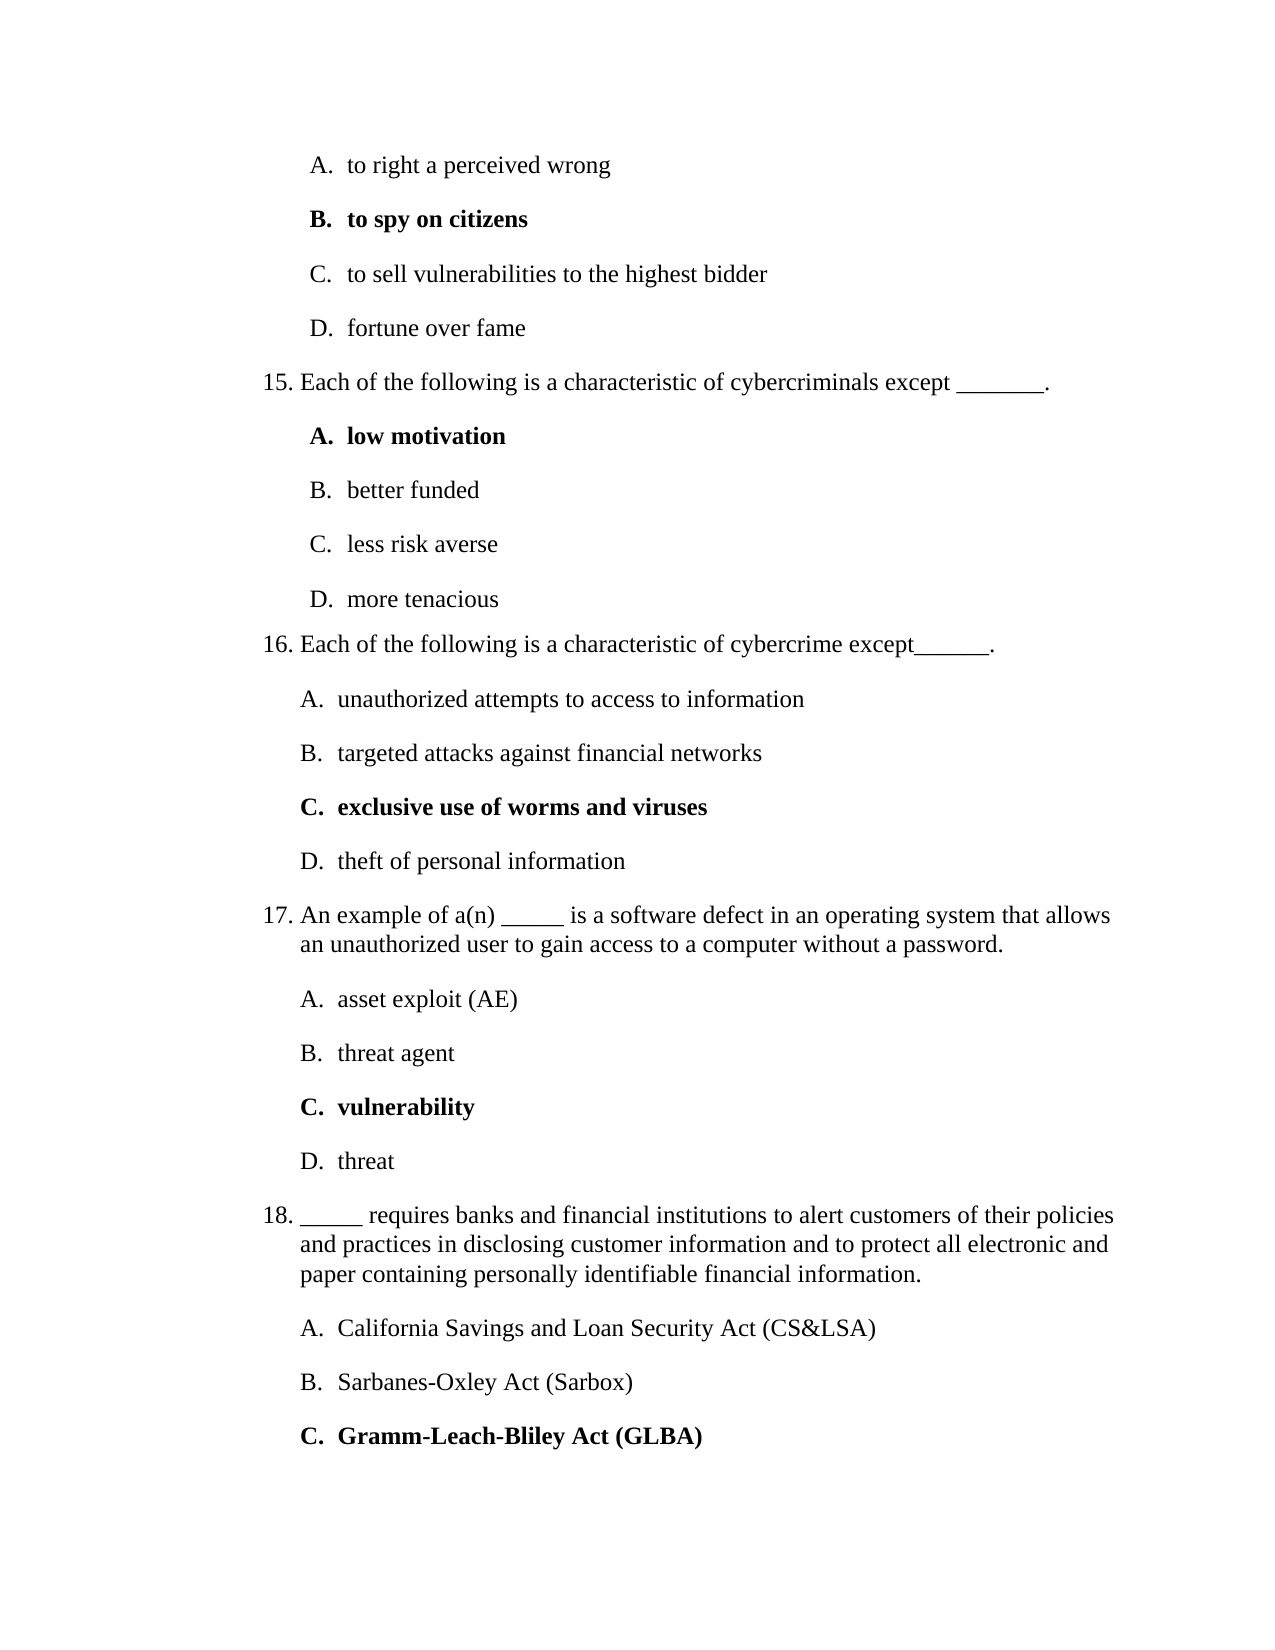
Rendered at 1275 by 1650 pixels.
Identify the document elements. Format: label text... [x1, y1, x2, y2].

list An example of a(n) _____ is a software defect in an operating system that allows an unauthorized user to gain access to a computer without a password. [262, 900, 1125, 958]
list fortune over fame [309, 312, 1125, 342]
list Gramm-Leach-Bliley Act (GLBA) [300, 1421, 1125, 1450]
list Sarbanes-Oxley Act (Sarbox) [300, 1367, 1125, 1396]
list better funded [309, 475, 1125, 504]
list targeted attacks against financial networks [300, 737, 1125, 767]
list theft of personal information [300, 846, 1125, 875]
list exclusive use of worms and viruses [300, 792, 1125, 821]
list more tenacious [309, 583, 1125, 612]
list low motivation [309, 421, 1125, 450]
list California Savings and Loan Security Act (CS&LSA) [300, 1312, 1125, 1342]
list _____ requires banks and financial institutions to alert customers of their policies and practices in disclosing customer information and to protect all electronic and paper containing personally identifiable financial information. [262, 1200, 1125, 1287]
list Each of the following is a characteristic of cybercrime except______. [262, 625, 1125, 658]
list less risk averse [309, 529, 1125, 558]
list vulnerability [300, 1092, 1125, 1121]
list to right a perceived wrong [309, 150, 1125, 179]
list threat agent [300, 1037, 1125, 1067]
list asset exploit (AE) [300, 983, 1125, 1012]
list to sell vulnerabilities to the highest bidder [309, 258, 1125, 287]
list to spy on citizens [309, 204, 1125, 233]
list threat [300, 1146, 1125, 1175]
list Each of the following is a characteristic of cybercriminals except _______. [262, 367, 1125, 396]
list unauthorized attempts to access to information [300, 683, 1125, 712]
